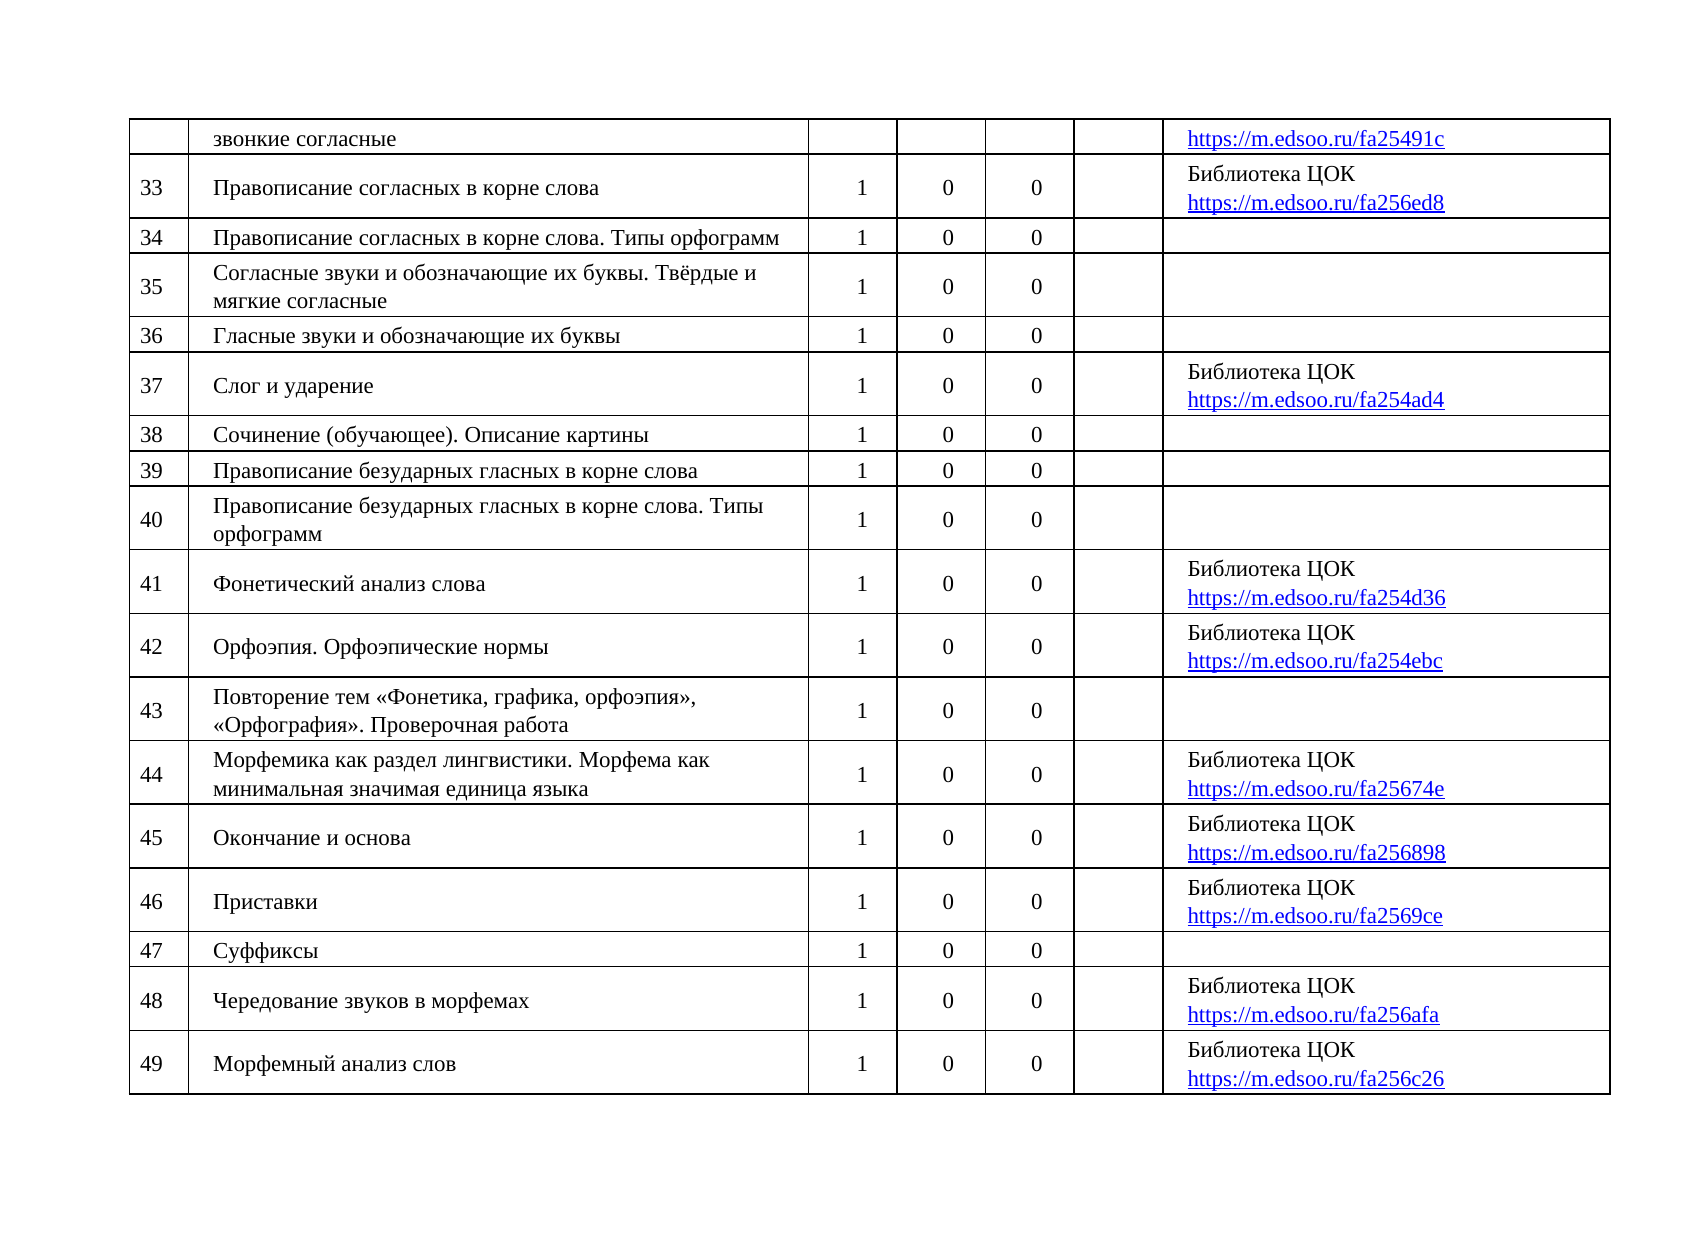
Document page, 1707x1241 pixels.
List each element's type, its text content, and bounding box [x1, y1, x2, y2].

table_cell 0 [986, 678, 1073, 740]
table_cell 1 [809, 741, 896, 803]
table_cell Чередование звуков в морфемах [189, 967, 808, 1029]
table_cell 0 [898, 932, 985, 966]
table_cell 1 [809, 416, 896, 450]
table_cell Повторение тем «Фонетика, графика, орфоэпия», «Орфография». Проверочная работа [189, 678, 808, 740]
table_cell Морфемный анализ слов [189, 1031, 808, 1093]
table_cell 1 [809, 1031, 896, 1093]
table_cell [1075, 254, 1162, 316]
table_cell 0 [986, 452, 1073, 485]
table_cell Согласные звуки и обозначающие их буквы. Твёрдые и мягкие согласные [189, 254, 808, 316]
table_cell [1075, 741, 1162, 803]
table_cell 1 [809, 317, 896, 351]
table_cell 0 [986, 254, 1073, 316]
table_cell 0 [898, 678, 985, 740]
table_cell 0 [898, 614, 985, 676]
table_cell 1 [809, 155, 896, 217]
table_cell [1075, 932, 1162, 966]
table_cell [1075, 452, 1162, 485]
table_cell [1075, 1031, 1162, 1093]
table_cell 0 [986, 353, 1073, 415]
table_cell [1164, 932, 1609, 966]
table_cell [1075, 550, 1162, 612]
table_cell 1 [809, 550, 896, 612]
table_cell 0 [986, 805, 1073, 867]
table_cell 1 [809, 805, 896, 867]
table_cell 49 [130, 1031, 188, 1093]
table_cell 40 [130, 487, 188, 549]
table_cell 1 [809, 452, 896, 485]
table_cell 1 [809, 219, 896, 252]
table_cell Библиотека ЦОК https://m.edsoo.ru/fa256afa [1164, 967, 1609, 1029]
table_cell 38 [130, 416, 188, 450]
table_cell 0 [986, 416, 1073, 450]
table_cell 1 [809, 254, 896, 316]
table_cell 0 [898, 1031, 985, 1093]
table_cell 1 [809, 869, 896, 931]
table_cell Морфемика как раздел лингвистики. Морфема как минимальная значимая единица языка [189, 741, 808, 803]
table_cell 34 [130, 219, 188, 252]
table_cell [1075, 805, 1162, 867]
table_cell 0 [986, 317, 1073, 351]
table_cell 0 [986, 869, 1073, 931]
table_cell Правописание согласных в корне слова. Типы орфограмм [189, 219, 808, 252]
table_cell [1075, 967, 1162, 1029]
table_cell 1 [809, 120, 896, 153]
table_cell Библиотека ЦОК https://m.edsoo.ru/fa256898 [1164, 805, 1609, 867]
table_cell 1 [809, 678, 896, 740]
table_cell 43 [130, 678, 188, 740]
table_cell [1075, 120, 1162, 153]
table_cell 0 [986, 155, 1073, 217]
table_cell 1 [809, 353, 896, 415]
table_cell [1075, 614, 1162, 676]
table_cell 1 [809, 614, 896, 676]
table_cell 0 [898, 416, 985, 450]
table_cell 48 [130, 967, 188, 1029]
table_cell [1164, 120, 1609, 153]
table_cell 0 [986, 487, 1073, 549]
table_cell 45 [130, 805, 188, 867]
table_cell Библиотека ЦОК https://m.edsoo.ru/fa25674e [1164, 741, 1609, 803]
table_cell 0 [898, 967, 985, 1029]
table_cell 46 [130, 869, 188, 931]
table_cell [1075, 869, 1162, 931]
table_cell Слог и ударение [189, 353, 808, 415]
table_cell 0 [898, 120, 985, 153]
table_cell 0 [898, 452, 985, 485]
table_cell 42 [130, 614, 188, 676]
table_cell 35 [130, 254, 188, 316]
table_cell Библиотека ЦОК https://m.edsoo.ru/fa254d36 [1164, 550, 1609, 612]
table_cell 0 [986, 120, 1073, 153]
table_cell 0 [898, 550, 985, 612]
table_cell 0 [986, 614, 1073, 676]
table_cell 33 [130, 155, 188, 217]
table_cell Библиотека ЦОК https://m.edsoo.ru/fa254ad4 [1164, 353, 1609, 415]
table_cell 0 [898, 805, 985, 867]
table_cell Орфоэпия. Орфоэпические нормы [189, 614, 808, 676]
table_cell 37 [130, 353, 188, 415]
table_cell 47 [130, 932, 188, 966]
table_cell 0 [986, 932, 1073, 966]
table_cell [1075, 416, 1162, 450]
table_cell 0 [898, 353, 985, 415]
table_cell 0 [986, 1031, 1073, 1093]
table_cell Библиотека ЦОК https://m.edsoo.ru/fa256ed8 [1164, 155, 1609, 217]
table_cell 39 [130, 452, 188, 485]
table_cell 0 [898, 317, 985, 351]
table_cell Окончание и основа [189, 805, 808, 867]
table_cell Правописание безударных гласных в корне слова [189, 452, 808, 485]
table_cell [189, 120, 808, 153]
table_cell [1164, 416, 1609, 450]
table_cell 0 [986, 967, 1073, 1029]
table_cell 0 [898, 219, 985, 252]
table_cell 41 [130, 550, 188, 612]
table_cell 1 [809, 487, 896, 549]
table_cell [1075, 219, 1162, 252]
table_cell 0 [986, 741, 1073, 803]
table_cell Сочинение (обучающее). Описание картины [189, 416, 808, 450]
table_cell Фонетический анализ слова [189, 550, 808, 612]
table_cell [1075, 678, 1162, 740]
table_cell 0 [898, 254, 985, 316]
table_cell [1164, 254, 1609, 316]
table_cell [1164, 678, 1609, 740]
table_cell Гласные звуки и обозначающие их буквы [189, 317, 808, 351]
table_cell 36 [130, 317, 188, 351]
table_cell 0 [898, 869, 985, 931]
table_cell [1075, 353, 1162, 415]
table_cell Библиотека ЦОК https://m.edsoo.ru/fa254ebc [1164, 614, 1609, 676]
table_cell 1 [809, 967, 896, 1029]
table_cell 44 [130, 741, 188, 803]
table_cell 0 [986, 219, 1073, 252]
table_cell Правописание безударных гласных в корне слова. Типы орфограмм [189, 487, 808, 549]
table_cell [1075, 155, 1162, 217]
table_cell 1 [809, 932, 896, 966]
table_cell [1164, 452, 1609, 485]
table_cell Библиотека ЦОК https://m.edsoo.ru/fa256c26 [1164, 1031, 1609, 1093]
table_cell [1075, 487, 1162, 549]
table_cell Правописание согласных в корне слова [189, 155, 808, 217]
table_cell Приставки [189, 869, 808, 931]
table_cell 0 [898, 741, 985, 803]
table_cell [1075, 317, 1162, 351]
table_cell 0 [898, 487, 985, 549]
table_cell Суффиксы [189, 932, 808, 966]
table_cell [1164, 219, 1609, 252]
table_cell 0 [898, 155, 985, 217]
table_cell 32 [130, 120, 188, 153]
table_cell Библиотека ЦОК https://m.edsoo.ru/fa2569ce [1164, 869, 1609, 931]
table_cell [1164, 487, 1609, 549]
table_cell [1164, 317, 1609, 351]
table_cell 0 [986, 550, 1073, 612]
